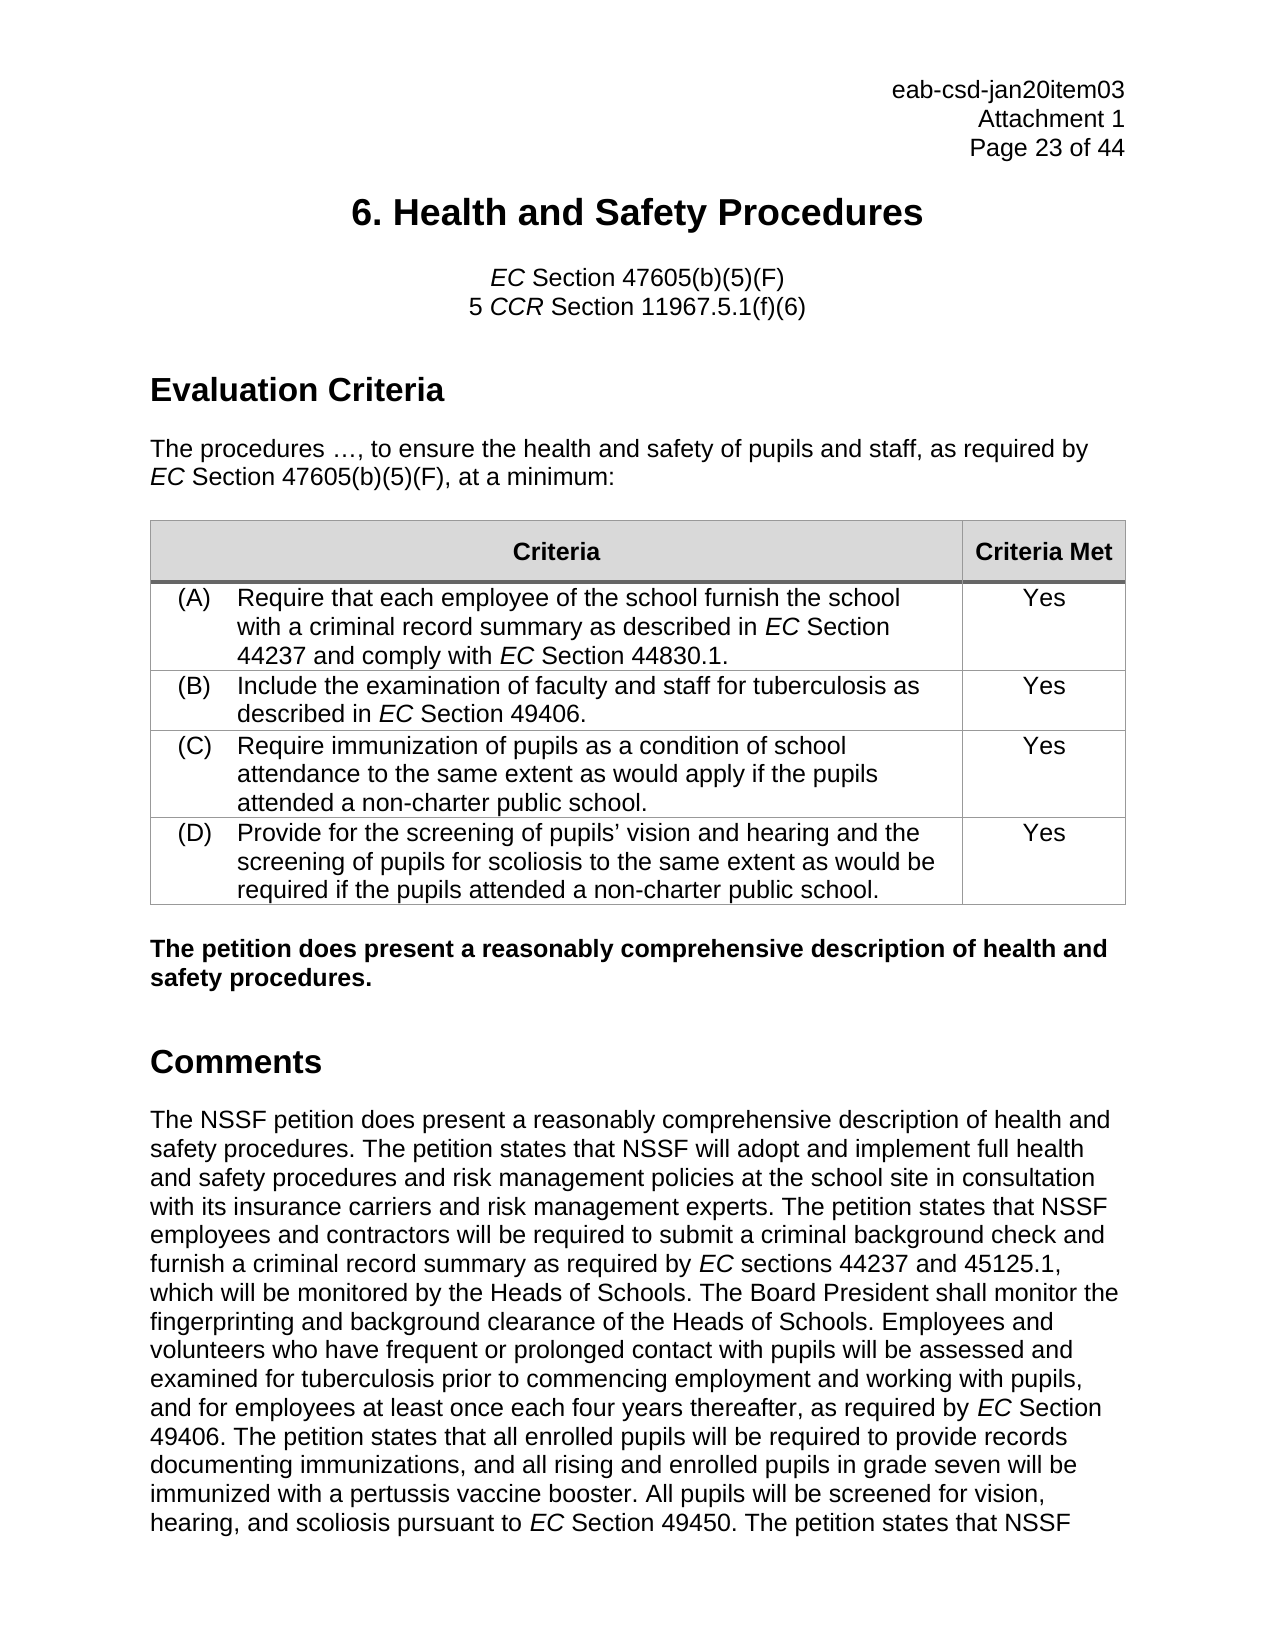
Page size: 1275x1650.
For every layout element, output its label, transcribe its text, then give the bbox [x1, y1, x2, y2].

table_cell Yes [963, 818, 1125, 904]
table_cell Yes [963, 731, 1125, 817]
text The procedures …, to ensure the health and safety of pupils and staff, as required by EC Section 47605(b)(5)(F), at a minimum: [150, 434, 1125, 491]
subtitle Comments [150, 1042, 1125, 1080]
subtitle Evaluation Criteria [150, 370, 1125, 409]
text EC Section 47605(b)(5)(F) [150, 263, 1125, 291]
text 5 CCR Section 11967.5.1(f)(6) [150, 291, 1125, 320]
table_cell Yes [963, 671, 1125, 730]
table_cell Include the examination of faculty and staff for tuberculosis as described in EC Section 49406. [151, 671, 962, 730]
table_cell Provide for the screening of pupils’ vision and hearing and the screening of pupils for scoliosis to the same extent as would be required if the pupils attended a non-charter public school. [151, 818, 962, 904]
text The petition does present a reasonably comprehensive description of health and safety procedures. [150, 934, 1125, 992]
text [150, 1105, 1125, 1537]
table_header Criteria Met [963, 521, 1125, 580]
table_header Criteria [151, 521, 962, 580]
table_cell Require that each employee of the school furnish the school with a criminal record summary as described in EC Section 44237 and comply with EC Section 44830.1. [151, 584, 962, 670]
table_cell Require immunization of pupils as a condition of school attendance to the same extent as would apply if the pupils attended a non-charter public school. [151, 731, 962, 817]
table_cell Yes [963, 584, 1125, 670]
text 6. Health and Safety Procedures [150, 190, 1125, 233]
